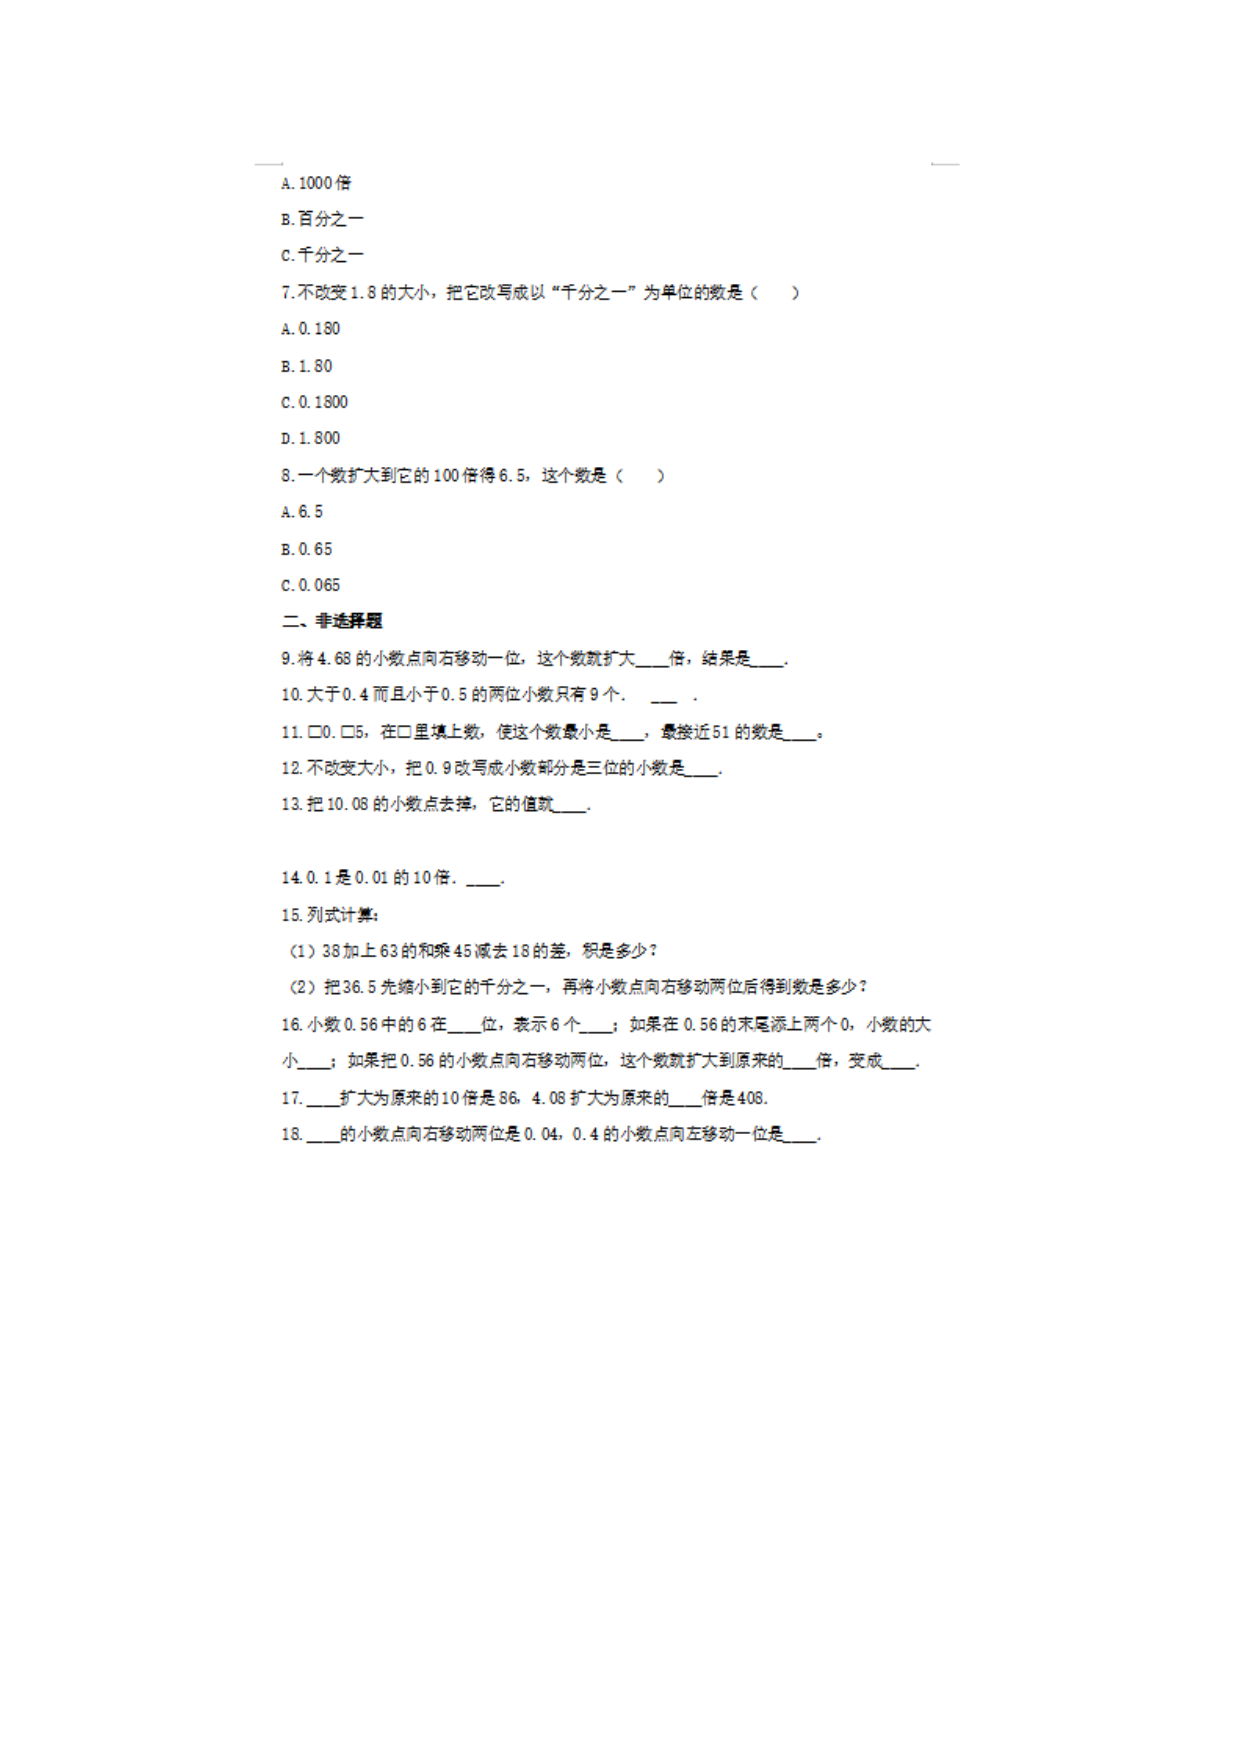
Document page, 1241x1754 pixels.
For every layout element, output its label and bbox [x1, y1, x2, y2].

picture [242, 162, 999, 1184]
